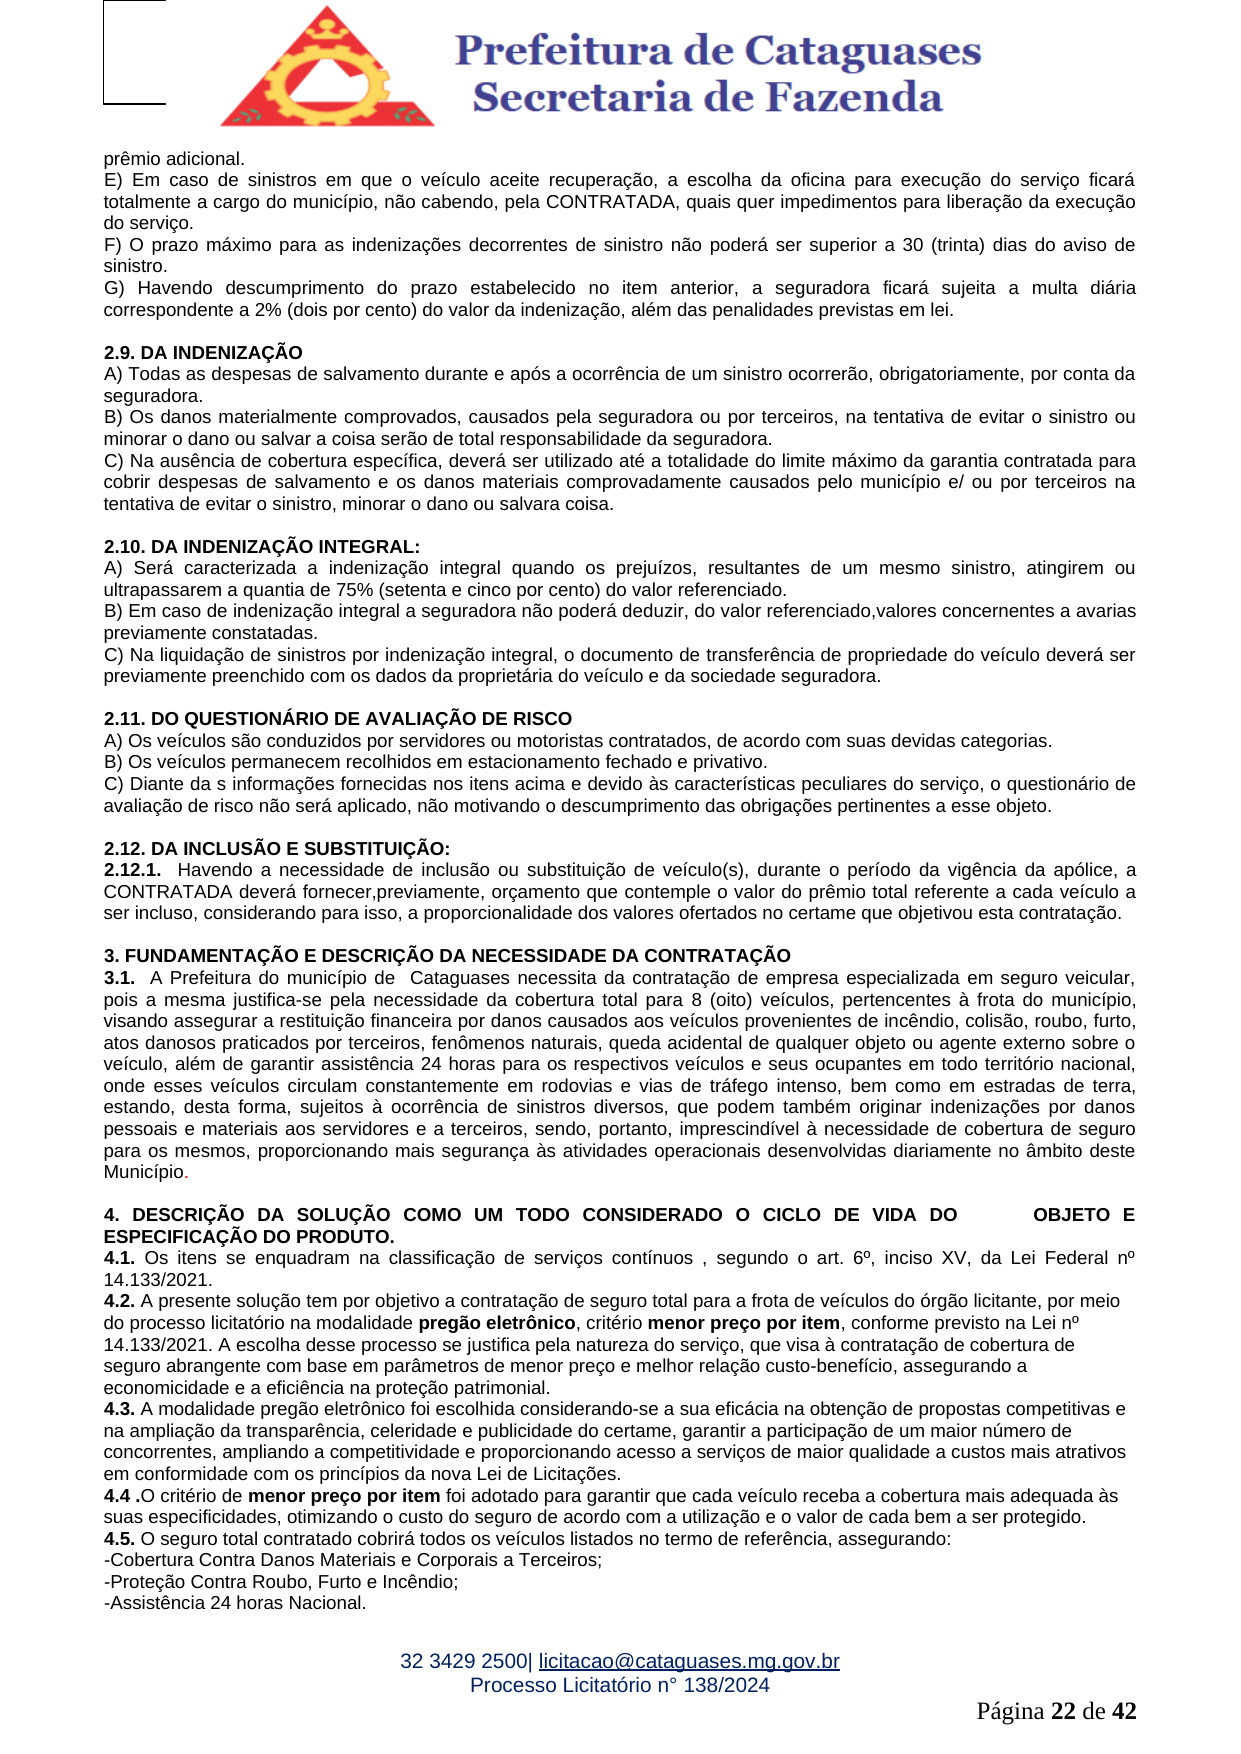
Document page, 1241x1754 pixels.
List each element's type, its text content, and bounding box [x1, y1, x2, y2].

text E) Em caso de sinistros em que o veículo aceite recuperação, a escolha da oficina para execução do serviço ficará totalmente a cargo do município, não cabendo, pela CONTRATADA, quais quer impedimentos para liberação da execução do serviço. [103, 169, 1137, 234]
text 4.4 .O critério de menor preço por item foi adotado para garantir que cada veículo receba a cobertura mais adequada às suas especificidades, otimizando o custo do seguro de acordo com a utilização e o valor de cada bem a ser protegido. [103, 1484, 1137, 1527]
text 3.1. A Prefeitura do município de Cataguases necessita da contratação de empresa especializada em seguro veicular, pois a mesma justifica-se pela necessidade da cobertura total para 8 (oito) veículos, pertencentes à frota do município, visando assegurar a restituição financeira por danos causados aos veículos provenientes de incêndio, colisão, roubo, furto, atos danosos praticados por terceiros, fenômenos naturais, queda acidental de qualquer objeto ou agente externo sobre o veículo, além de garantir assistência 24 horas para os respectivos veículos e seus ocupantes em todo território nacional, onde esses veículos circulam constantemente em rodovias e vias de tráfego intenso, bem como em estradas de terra, estando, desta forma, sujeitos à ocorrência de sinistros diversos, que podem também originar indenizações por danos pessoais e materiais aos servidores e a terceiros, sendo, portanto, imprescindível à necessidade de cobertura de seguro para os mesmos, proporcionando mais segurança às atividades operacionais desenvolvidas diariamente no âmbito deste Município. [103, 967, 1137, 1182]
text F) O prazo máximo para as indenizações decorrentes de sinistro não poderá ser superior a 30 (trinta) dias do aviso de sinistro. [103, 234, 1137, 277]
text B) Os danos materialmente comprovados, causados pela seguradora ou por terceiros, na tentativa de evitar o sinistro ou minorar o dano ou salvar a coisa serão de total responsabilidade da seguradora. [103, 406, 1137, 449]
text D) Ocorrendo sinistro que resulte em pagamento de indenização parcial, a reintegração será automática sem cobrança de prêmio adicional. [103, 147, 1137, 169]
picture [165, 0, 1075, 148]
text B) Em caso de indenização integral a seguradora não poderá deduzir, do valor referenciado,valores concernentes a avarias previamente constatadas. [103, 600, 1137, 643]
text 4.2. A presente solução tem por objetivo a contratação de seguro total para a frota de veículos do órgão licitante, por meio do processo licitatório na modalidade pregão eletrônico, critério menor preço por item, conforme previsto na Lei nº 14.133/2021. A escolha desse processo se justifica pela natureza do serviço, que visa à contratação de cobertura de seguro abrangente com base em parâmetros de menor preço e melhor relação custo-benefício, assegurando a economicidade e a eficiência na proteção patrimonial. [103, 1290, 1137, 1398]
text B) Os veículos permanecem recolhidos em estacionamento fechado e privativo. [103, 751, 1137, 773]
text 2.12.1. Havendo a necessidade de inclusão ou substituição de veículo(s), durante o período da vigência da apólice, a CONTRATADA deverá fornecer,previamente, orçamento que contemple o valor do prêmio total referente a cada veículo a ser incluso, considerando para isso, a proporcionalidade dos valores ofertados no certame que objetivou esta contratação. [103, 859, 1137, 924]
text C) Na liquidação de sinistros por indenização integral, o documento de transferência de propriedade do veículo deverá ser previamente preenchido com os dados da proprietária do veículo e da sociedade seguradora. [103, 643, 1137, 687]
text C) Na ausência de cobertura específica, deverá ser utilizado até a totalidade do limite máximo da garantia contratada para cobrir despesas de salvamento e os danos materiais comprovadamente causados pelo município e/ ou por terceiros na tentativa de evitar o sinistro, minorar o dano ou salvara coisa. [103, 449, 1137, 514]
text A) Todas as despesas de salvamento durante e após a ocorrência de um sinistro ocorrerão, obrigatoriamente, por conta da seguradora. [103, 363, 1137, 406]
text 2.12. DA INCLUSÃO E SUBSTITUIÇÃO: [103, 837, 1137, 859]
text C) Diante da s informações fornecidas nos itens acima e devido às características peculiares do serviço, o questionário de avaliação de risco não será aplicado, não motivando o descumprimento das obrigações pertinentes a esse objeto. [103, 773, 1137, 816]
text 4.5. O seguro total contratado cobrirá todos os veículos listados no termo de referência, assegurando: [103, 1527, 1137, 1549]
text -Assistência 24 horas Nacional. [103, 1592, 1137, 1614]
text 2.11. DO QUESTIONÁRIO DE AVALIAÇÃO DE RISCO [103, 708, 1137, 730]
text 4.3. A modalidade pregão eletrônico foi escolhida considerando-se a sua eficácia na obtenção de propostas competitivas e na ampliação da transparência, celeridade e publicidade do certame, garantir a participação de um maior número de concorrentes, ampliando a competitividade e proporcionando acesso a serviços de maior qualidade a custos mais atrativos em conformidade com os princípios da nova Lei de Licitações. [103, 1398, 1137, 1484]
list 4. DESCRIÇÃO DA SOLUÇÃO COMO UM TODO CONSIDERADO O CICLO DE VIDA DO OBJETO E ESPECIFICAÇÃO DO PRODUTO. [103, 1204, 1137, 1247]
list 3. FUNDAMENTAÇÃO E DESCRIÇÃO DA NECESSIDADE DA CONTRATAÇÃO [103, 945, 1137, 967]
text -Cobertura Contra Danos Materiais e Corporais a Terceiros; [103, 1549, 1137, 1571]
text 2.10. DA INDENIZAÇÃO INTEGRAL: [103, 536, 1137, 557]
text G) Havendo descumprimento do prazo estabelecido no item anterior, a seguradora ficará sujeita a multa diária correspondente a 2% (dois por cento) do valor da indenização, além das penalidades previstas em lei. [103, 277, 1137, 320]
text A) Os veículos são conduzidos por servidores ou motoristas contratados, de acordo com suas devidas categorias. [103, 730, 1137, 751]
text 4.1. Os itens se enquadram na classificação de serviços contínuos , segundo o art. 6º, inciso XV, da Lei Federal nº 14.133/2021. [103, 1247, 1137, 1290]
text -Proteção Contra Roubo, Furto e Incêndio; [103, 1571, 1137, 1592]
text 2.9. DA INDENIZAÇÃO [103, 342, 1137, 363]
text A) Será caracterizada a indenização integral quando os prejuízos, resultantes de um mesmo sinistro, atingirem ou ultrapassarem a quantia de 75% (setenta e cinco por cento) do valor referenciado. [103, 557, 1137, 600]
